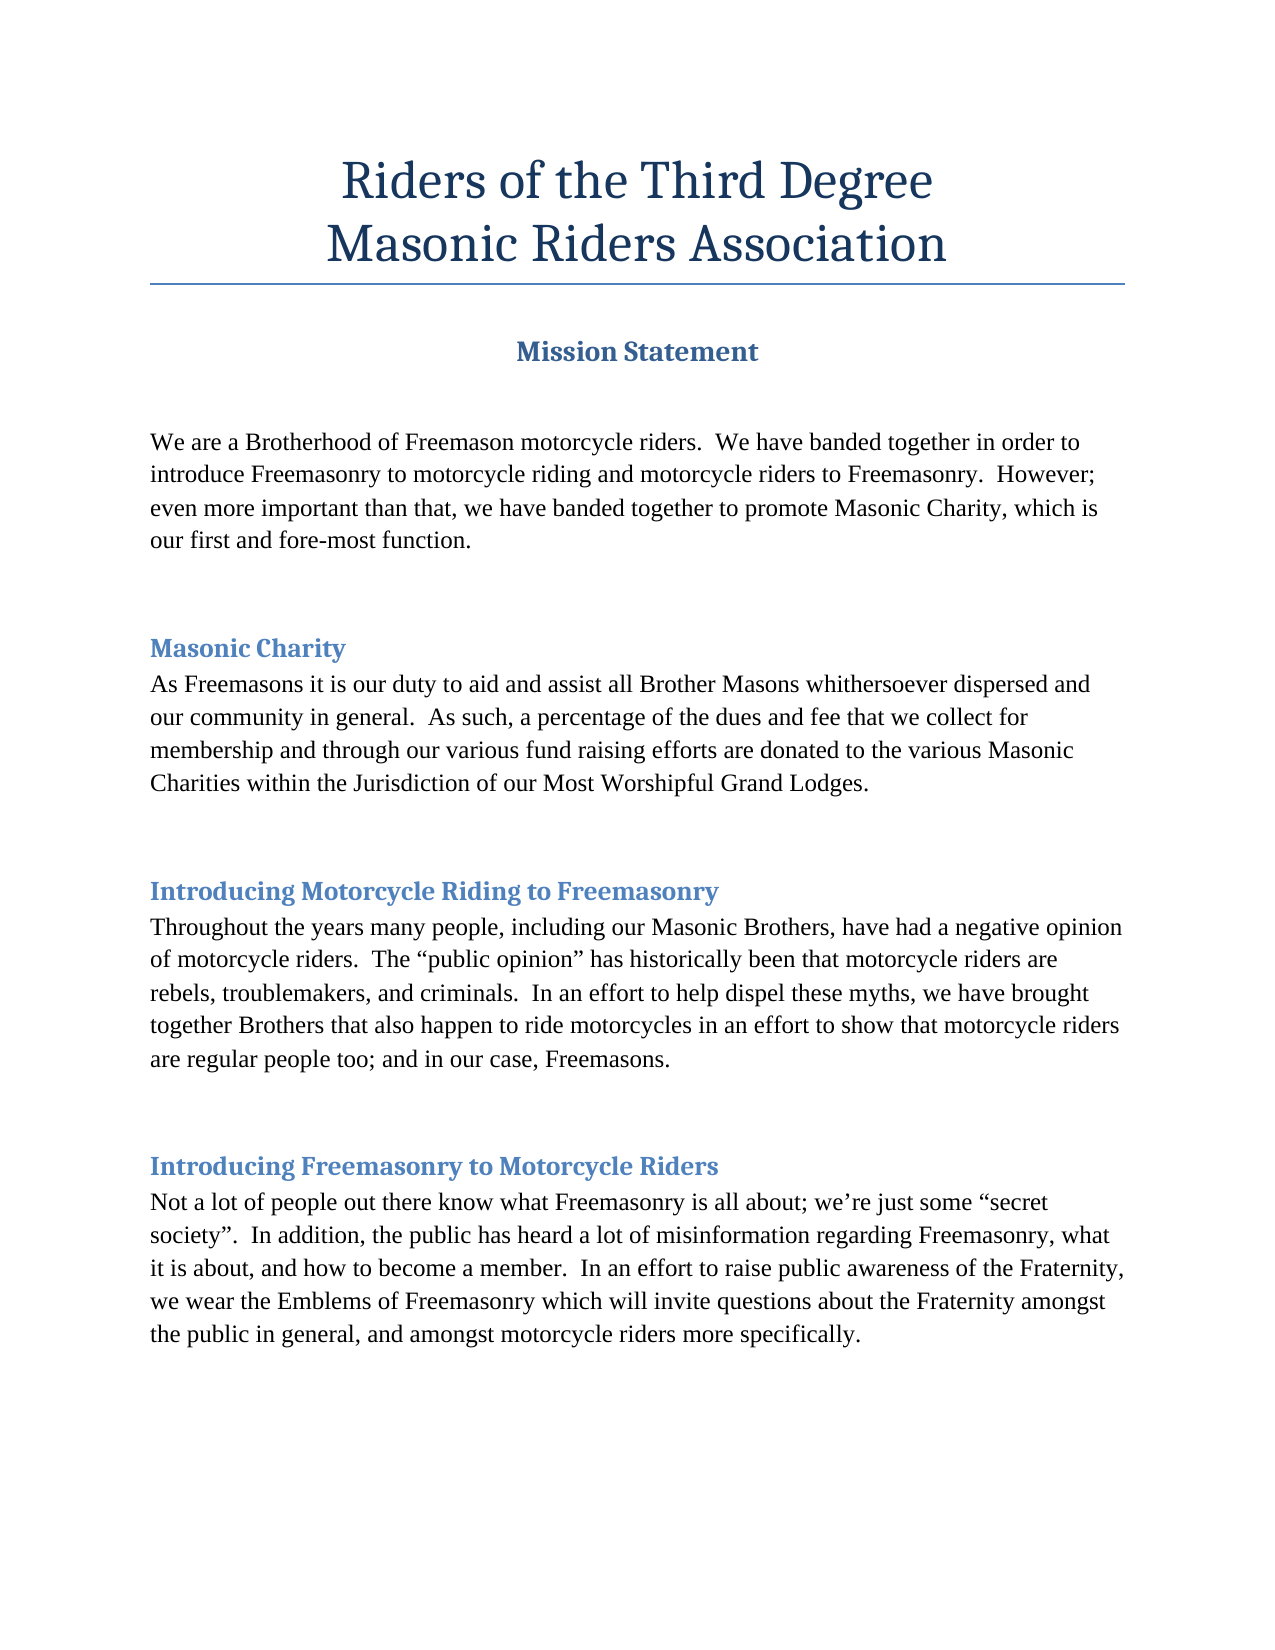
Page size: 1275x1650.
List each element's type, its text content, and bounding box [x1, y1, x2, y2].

subtitle Introducing Motorcycle Riding to Freemasonry [150, 876, 1125, 907]
text We are a Brotherhood of Freemason motorcycle riders. We have banded together in order to introduce Freemasonry to motorcycle riding and motorcycle riders to Freemasonry. However; even more important than that, we have banded together to promote Masonic Charity, which is our first and fore-most function. [150, 427, 1125, 554]
subtitle Introducing Freemasonry to Motorcycle Riders [150, 1151, 1125, 1182]
title Riders of the Third Degree Masonic Riders Association [150, 150, 1125, 283]
text Throughout the years many people, including our Masonic Brothers, have had a negative opinion of motorcycle riders. The “public opinion” has historically been that motorcycle riders are rebels, troublemakers, and criminals. In an effort to help dispel these myths, we have brought together Brothers that also happen to ride motorcycles in an effort to show that motorcycle riders are regular people too; and in our case, Freemasons. [150, 912, 1125, 1072]
subtitle Masonic Charity [150, 633, 1125, 664]
subtitle Mission Statement [150, 335, 1125, 368]
text As Freemasons it is our duty to aid and assist all Brother Masons whithersoever dispersed and our community in general. As such, a percentage of the dues and fee that we collect for membership and through our various fund raising efforts are donated to the various Masonic Charities within the Jurisdiction of our Most Worshipful Grand Lodges. [150, 669, 1125, 797]
text Not a lot of people out there know what Freemasonry is all about; we’re just some “secret society”. In addition, the public has heard a lot of misinformation regarding Freemasonry, what it is about, and how to become a member. In an effort to raise public awareness of the Fraternity, we wear the Emblems of Freemasonry which will invite questions about the Fraternity amongst the public in general, and amongst motorcycle riders more specifically. [150, 1187, 1125, 1348]
